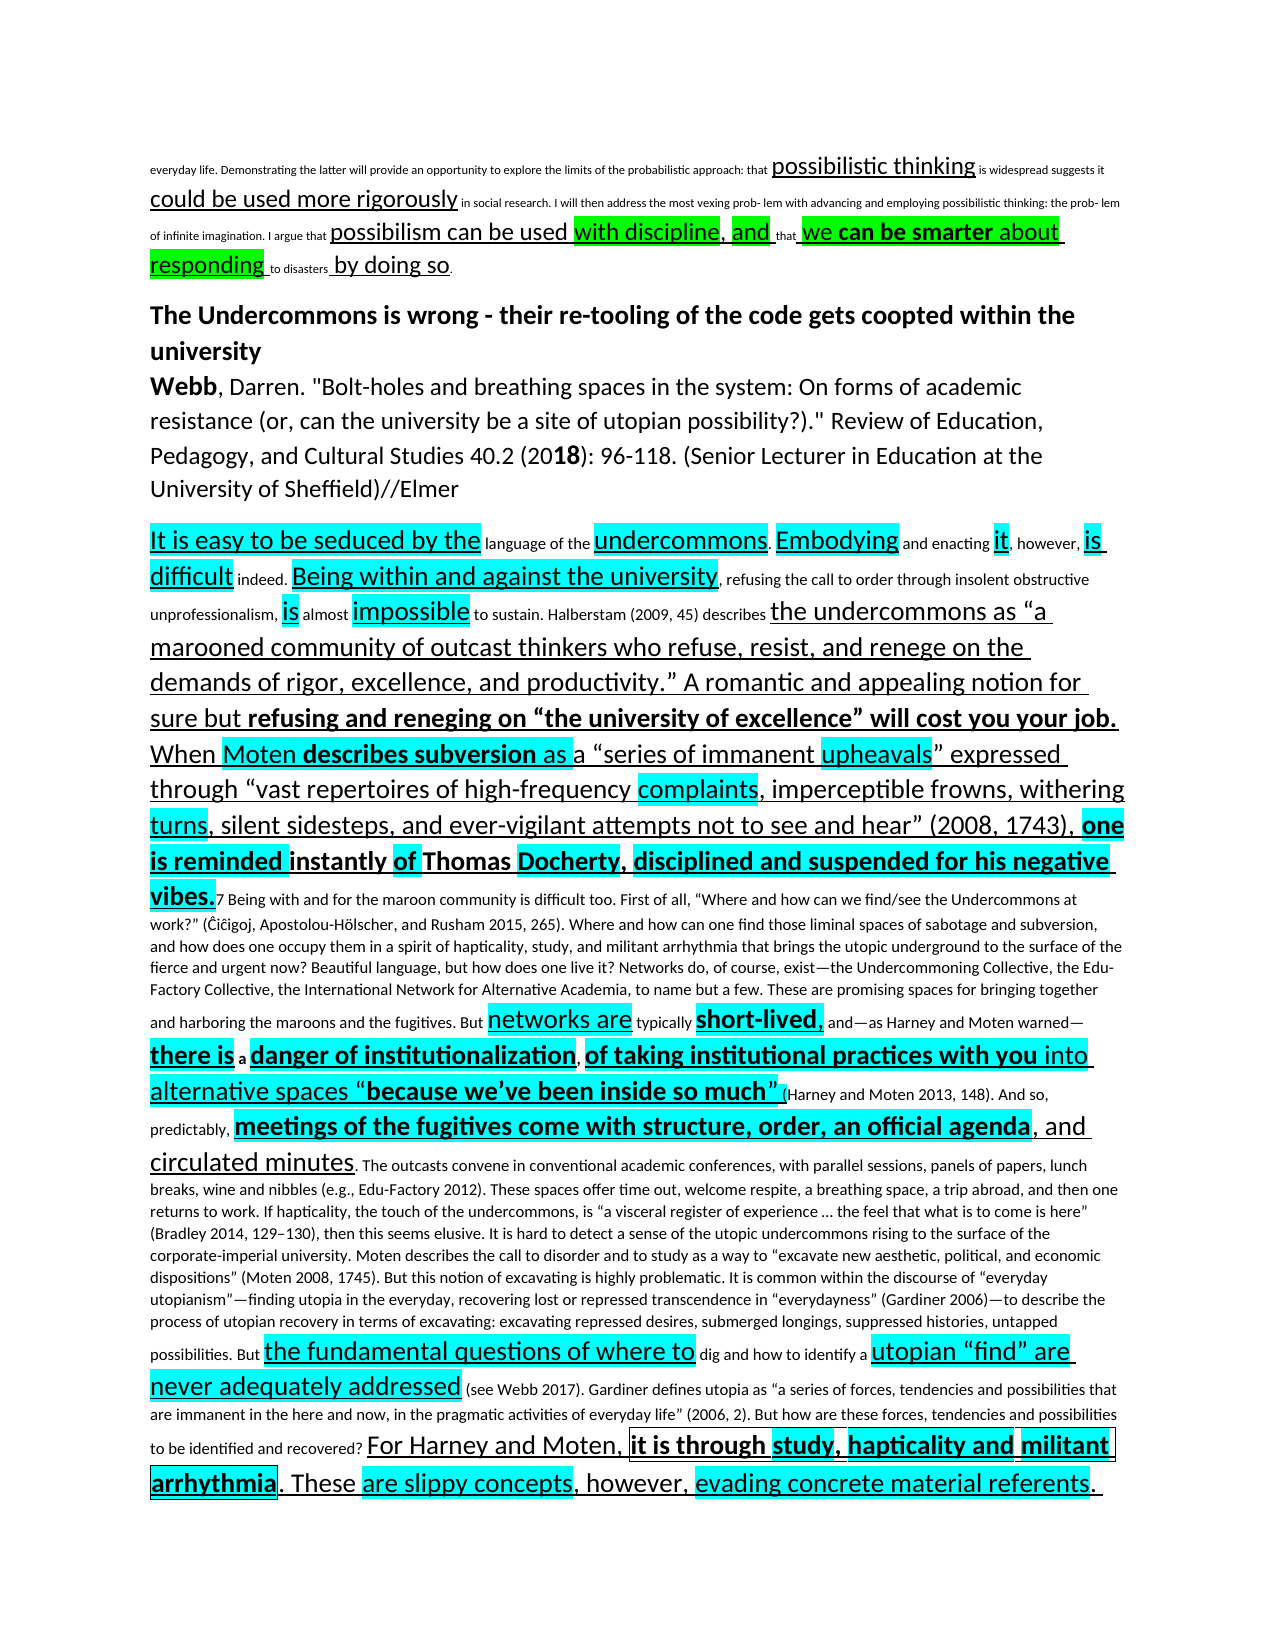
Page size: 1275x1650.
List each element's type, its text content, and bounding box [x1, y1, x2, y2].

text Webb, Darren. "Bolt-holes and breathing spaces in the system: On forms of academic resistance (or, can the university be a site of utopian possibility?)." Review of Education, Pedagogy, and Cultural Studies 40.2 (2018): 96-118. (Senior Lecturer in Education at the University of Sheffield)//Elmer [150, 369, 1125, 504]
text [150, 802, 1125, 1500]
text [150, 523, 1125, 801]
subtitle The Undercommons is wrong - their re-tooling of the code gets coopted within the university [150, 298, 1125, 367]
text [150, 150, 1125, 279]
